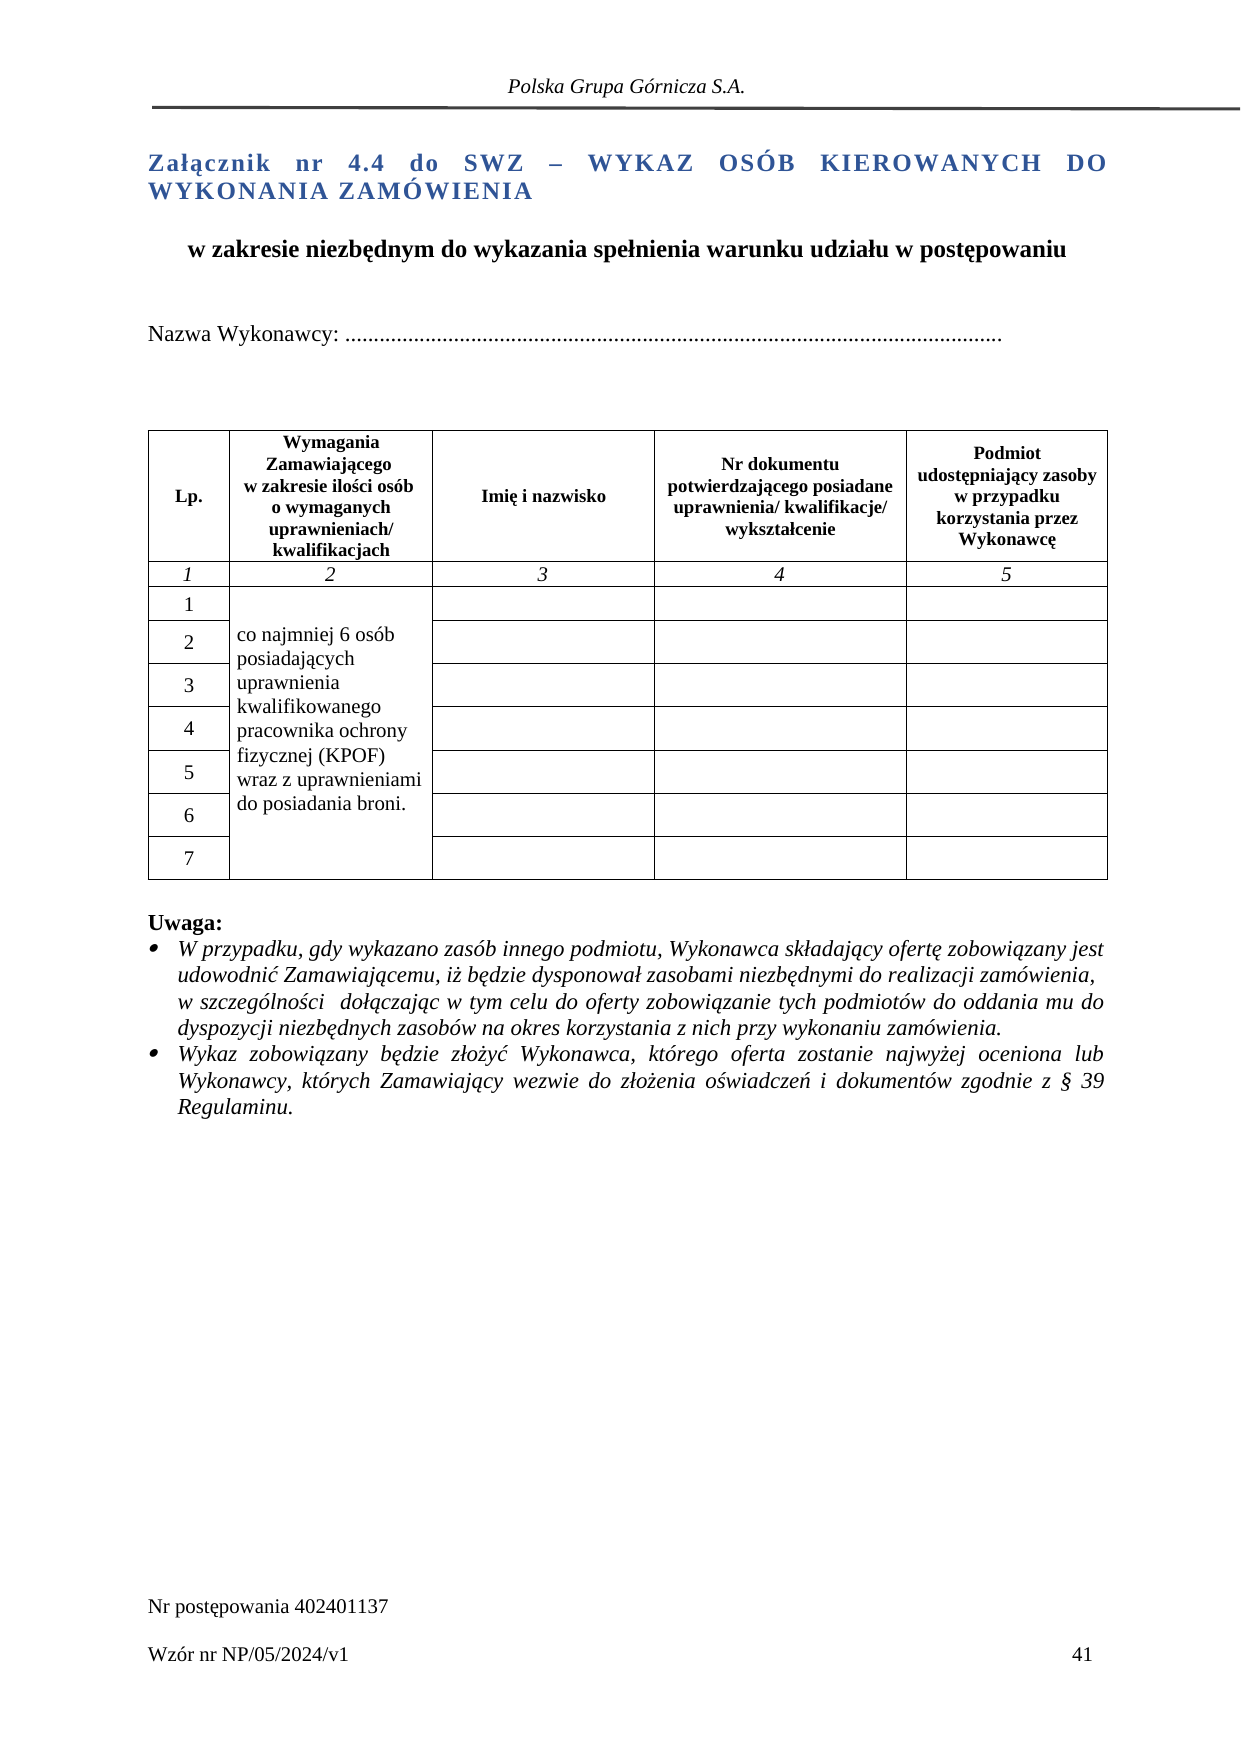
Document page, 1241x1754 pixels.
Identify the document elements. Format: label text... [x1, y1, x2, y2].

table_cell [655, 621, 906, 663]
table_header Nr dokumentu potwierdzającego posiadane uprawnienia/ kwalifikacje/ wykształcenie [655, 431, 906, 561]
table_cell 5 [907, 562, 1107, 586]
table_cell 7 [149, 837, 229, 879]
table_cell [433, 587, 654, 620]
text Uwaga: [148, 909, 1107, 935]
table_cell [907, 707, 1107, 750]
table_cell 3 [433, 562, 654, 586]
table_cell [655, 794, 906, 836]
list W przypadku, gdy wykazano zasób innego podmiotu, Wykonawca składający ofertę zobowiązany jest udowodnić Zamawiającemu, iż będzie dysponował zasobami niezbędnymi do realizacji zamówienia, w szczególności dołączając w tym celu do oferty zobowiązanie tych podmiotów do oddania mu do dyspozycji niezbędnych zasobów na okres korzystania z nich przy wykonaniu zamówienia. [148, 935, 1107, 1040]
table_cell [907, 794, 1107, 836]
table_cell [433, 621, 654, 663]
table_cell [655, 664, 906, 706]
table_cell [907, 751, 1107, 793]
table_header Lp. [149, 431, 229, 561]
table_cell 3 [149, 664, 229, 706]
table_cell 6 [149, 794, 229, 836]
table_cell [655, 751, 906, 793]
text Załącznik nr 4.4 do SWZ – WYKAZ OSÓB KIEROWANYCH DO WYKONANIA ZAMÓWIENIA [148, 148, 1107, 205]
table_cell [433, 751, 654, 793]
table_cell 4 [655, 562, 906, 586]
table_cell [433, 707, 654, 750]
table_cell [907, 837, 1107, 879]
table_header Imię i nazwisko [433, 431, 654, 561]
table_cell [433, 794, 654, 836]
table_cell [433, 837, 654, 879]
table_cell [907, 664, 1107, 706]
table_cell co najmniej 6 osób posiadających uprawnienia kwalifikowanego pracownika ochrony fizycznej (KPOF) wraz z uprawnieniami do posiadania broni. [230, 587, 432, 879]
list Wykaz zobowiązany będzie złożyć Wykonawca, którego oferta zostanie najwyżej oceniona lub Wykonawcy, których Zamawiający wezwie do złożenia oświadczeń i dokumentów zgodnie z § 39 Regulaminu. [148, 1040, 1107, 1119]
table_cell [433, 664, 654, 706]
text Nazwa Wykonawcy: ................................................................................................................... [148, 320, 1107, 346]
table_header Podmiot udostępniający zasoby w przypadku korzystania przez Wykonawcę [907, 431, 1107, 561]
table_cell 1 [149, 562, 229, 586]
table_cell 4 [149, 707, 229, 750]
table_cell [907, 621, 1107, 663]
table_cell [655, 707, 906, 750]
table_cell [655, 587, 906, 620]
table_header Wymagania Zamawiającego w zakresie ilości osób o wymaganych uprawnieniach/ kwalifikacjach [230, 431, 432, 561]
table_cell [655, 837, 906, 879]
table_cell 1 [149, 587, 229, 620]
table_cell 2 [230, 562, 432, 586]
text w zakresie niezbędnym do wykazania spełnienia warunku udziału w postępowaniu [148, 234, 1107, 263]
table_cell [907, 587, 1107, 620]
table_cell 5 [149, 751, 229, 793]
table_cell 2 [149, 621, 229, 663]
